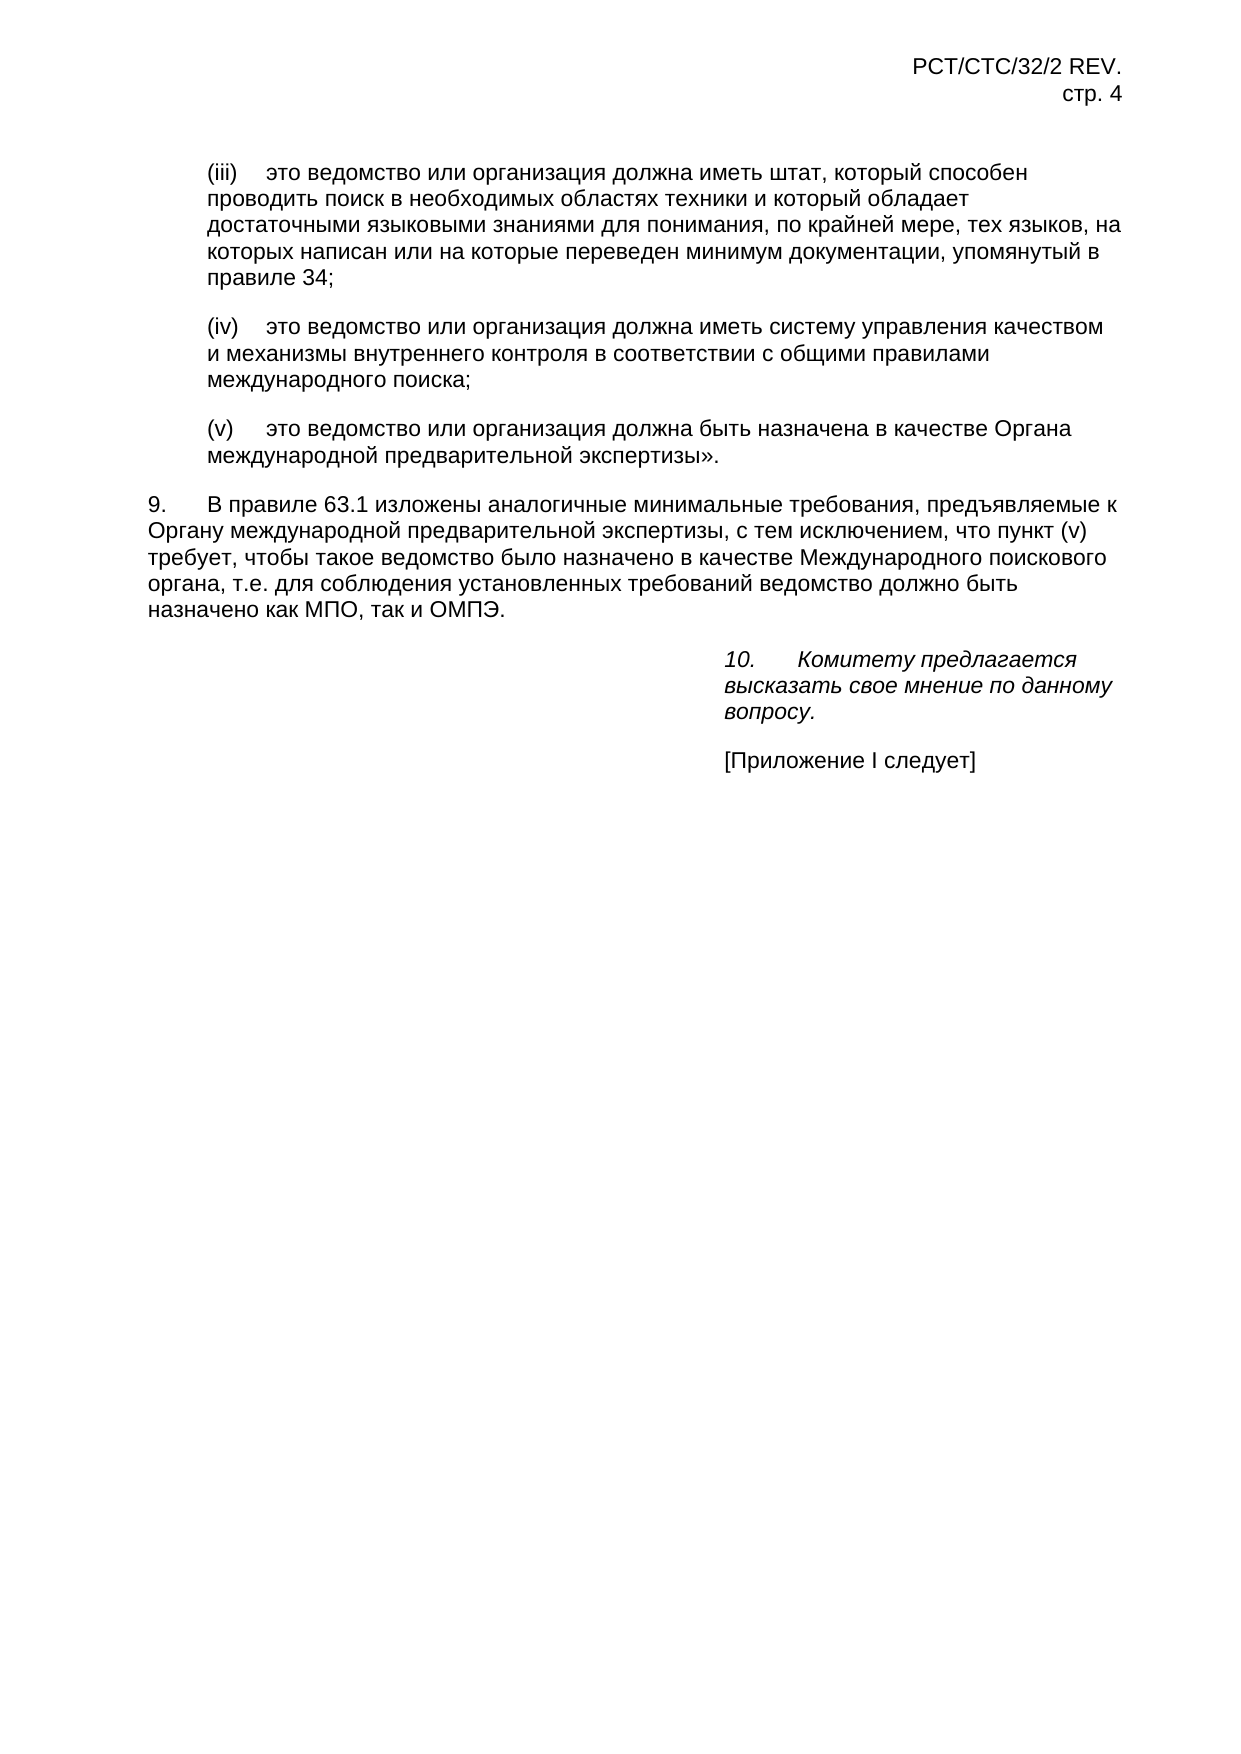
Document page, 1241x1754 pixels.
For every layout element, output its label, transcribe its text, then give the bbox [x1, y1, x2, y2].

text Комитету предлагается высказать свое мнение по данному вопросу. [724, 646, 1122, 724]
list это ведомство или организация должна иметь систему управления качеством и механизмы внутреннего контроля в соответствии с общими правилами международного поиска; [207, 313, 1122, 392]
text В правиле 63.1 изложены аналогичные минимальные требования, предъявляемые к Органу международной предварительной экспертизы, с тем исключением, что пункт (v) требует, чтобы такое ведомство было назначено в качестве Международного поискового органа, т.е. для соблюдения установленных требований ведомство должно быть назначено как МПО, так и ОМПЭ. [148, 491, 1122, 623]
list это ведомство или организация должна быть назначена в качестве Органа международной предварительной экспертизы». [207, 415, 1122, 468]
text [Приложение I следует] [724, 747, 1122, 774]
list это ведомство или организация должна иметь штат, который способен проводить поиск в необходимых областях техники и который обладает достаточными языковыми знаниями для понимания, по крайней мере, тех языков, на которых написан или на которые переведен минимум документации, упомянутый в правиле 34; [207, 158, 1122, 290]
